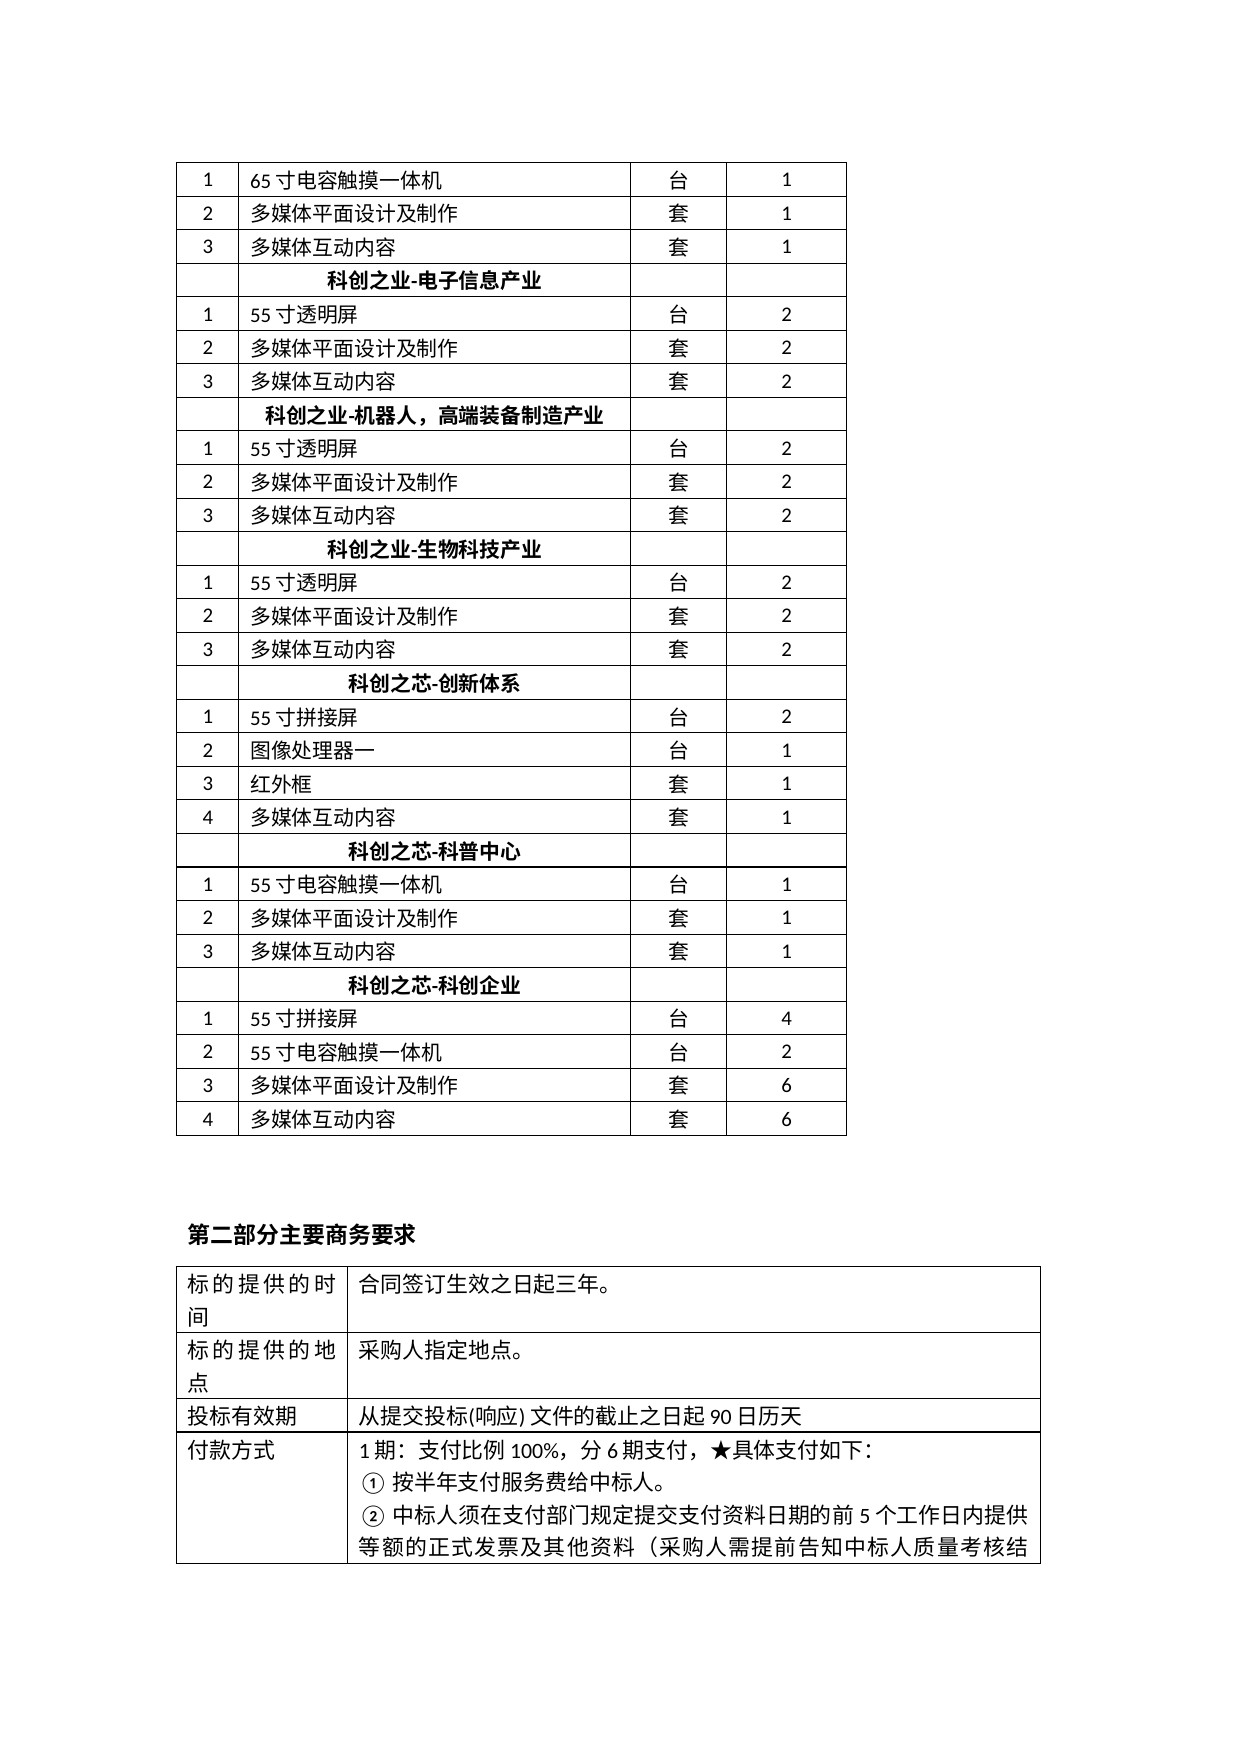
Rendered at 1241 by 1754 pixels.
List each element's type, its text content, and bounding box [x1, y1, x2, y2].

table_cell 1 [727, 935, 846, 967]
table_cell 套 [631, 633, 726, 665]
table_cell 台 [631, 1035, 726, 1068]
table_cell 2 [727, 700, 846, 732]
table_cell 台 [631, 297, 726, 330]
table_cell 1 [727, 230, 846, 263]
table_cell 1 [727, 733, 846, 766]
table_cell 1 [177, 297, 238, 330]
table_cell 套 [631, 331, 726, 363]
table_cell 55寸拼接屏 [239, 1002, 630, 1034]
table_cell 2 [177, 465, 238, 497]
table_cell 55寸电容触摸一体机 [239, 1035, 630, 1068]
table_cell 1 [177, 431, 238, 464]
table_cell 台 [631, 700, 726, 732]
table_cell 采购人指定地点。 [348, 1333, 1040, 1398]
table_cell 台 [631, 566, 726, 598]
table_cell 3 [177, 499, 238, 531]
table_cell 3 [177, 364, 238, 397]
table_cell 3 [177, 633, 238, 665]
table_cell 多媒体互动内容 [239, 499, 630, 531]
table_cell [631, 532, 726, 564]
table_cell 多媒体平面设计及制作 [239, 599, 630, 632]
table_cell 2 [177, 197, 238, 229]
table_cell 2 [727, 465, 846, 497]
table_cell 套 [631, 767, 726, 799]
table_cell 多媒体互动内容 [239, 800, 630, 833]
table_cell 台 [631, 733, 726, 766]
table_cell 套 [631, 1069, 726, 1101]
table_cell [727, 532, 846, 564]
table_cell 多媒体互动内容 [239, 935, 630, 967]
table_cell 1 [177, 1002, 238, 1034]
table_cell 55寸透明屏 [239, 566, 630, 598]
table_cell 台 [631, 431, 726, 464]
table_cell [177, 264, 238, 296]
table_cell 付款方式 [177, 1433, 347, 1562]
table_cell 台 [631, 868, 726, 900]
table_cell 1 [727, 163, 846, 196]
table_cell 1 [177, 700, 238, 732]
table_cell 2 [177, 331, 238, 363]
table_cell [348, 1433, 1040, 1562]
table_cell 套 [631, 499, 726, 531]
table_cell [727, 666, 846, 699]
table_cell 多媒体平面设计及制作 [239, 197, 630, 229]
table_cell 台 [631, 1002, 726, 1034]
table_cell 4 [177, 1102, 238, 1135]
table_cell 科创之业-生物科技产业 [239, 532, 630, 564]
table_cell 多媒体互动内容 [239, 633, 630, 665]
table_cell [631, 264, 726, 296]
table_cell 2 [727, 364, 846, 397]
table_cell 套 [631, 364, 726, 397]
table_cell [631, 666, 726, 699]
table_cell 1 [727, 868, 846, 900]
table_cell 红外框 [239, 767, 630, 799]
table_cell 从提交投标(响应) 文件的截止之日起90日历天 [348, 1399, 1040, 1431]
table_cell 1 [727, 901, 846, 933]
table_cell [631, 834, 726, 866]
table_cell 2 [727, 633, 846, 665]
table_cell [727, 264, 846, 296]
table_cell 2 [727, 499, 846, 531]
table_cell 1 [177, 868, 238, 900]
table_cell 2 [177, 901, 238, 933]
table_cell 科创之芯-创新体系 [239, 666, 630, 699]
table_cell 2 [177, 1035, 238, 1068]
table_cell 多媒体平面设计及制作 [239, 901, 630, 933]
table_cell [727, 398, 846, 430]
table_cell 6 [727, 1069, 846, 1101]
table_cell 55寸电容触摸一体机 [239, 868, 630, 900]
text 第二部分主要商务要求 [187, 1201, 1053, 1266]
table_cell 2 [727, 431, 846, 464]
table_cell 多媒体互动内容 [239, 364, 630, 397]
table_cell 3 [177, 230, 238, 263]
table_cell 套 [631, 465, 726, 497]
table_cell 套 [631, 1102, 726, 1135]
table_cell 2 [727, 297, 846, 330]
table_cell 2 [727, 566, 846, 598]
table_cell 多媒体互动内容 [239, 1102, 630, 1135]
table_cell 3 [177, 1069, 238, 1101]
table_cell 多媒体互动内容 [239, 230, 630, 263]
table_cell 科创之芯-科普中心 [239, 834, 630, 866]
table_cell 1 [727, 767, 846, 799]
table_cell 套 [631, 599, 726, 632]
table_cell 4 [177, 800, 238, 833]
table_cell [177, 398, 238, 430]
table_cell 多媒体平面设计及制作 [239, 331, 630, 363]
table_cell 1 [727, 800, 846, 833]
table_cell [727, 834, 846, 866]
table_cell [727, 968, 846, 1001]
table_cell 2 [727, 599, 846, 632]
table_cell 2 [727, 331, 846, 363]
table_cell 55寸透明屏 [239, 431, 630, 464]
table_cell [177, 834, 238, 866]
table_cell 多媒体平面设计及制作 [239, 1069, 630, 1101]
table_cell 4 [727, 1002, 846, 1034]
table_cell 标的提供的地点 [177, 1333, 347, 1398]
table_cell [177, 532, 238, 564]
table_cell 多媒体平面设计及制作 [239, 465, 630, 497]
table_cell 2 [727, 1035, 846, 1068]
table_cell 图像处理器一 [239, 733, 630, 766]
table_cell 投标有效期 [177, 1399, 347, 1431]
table_cell [631, 398, 726, 430]
table_cell 1 [727, 197, 846, 229]
table_cell 套 [631, 230, 726, 263]
table_cell 65寸电容触摸一体机 [239, 163, 630, 196]
table_header 合同签订生效之日起三年。 [348, 1267, 1040, 1332]
table_cell 55寸拼接屏 [239, 700, 630, 732]
table_cell 3 [177, 767, 238, 799]
table_cell 套 [631, 197, 726, 229]
table_cell 55寸透明屏 [239, 297, 630, 330]
table_cell [177, 968, 238, 1001]
table_cell 1 [177, 566, 238, 598]
table_cell 2 [177, 733, 238, 766]
table_header 标的提供的时间 [177, 1267, 347, 1332]
table_cell 套 [631, 800, 726, 833]
table_cell 科创之业-电子信息产业 [239, 264, 630, 296]
table_cell [631, 968, 726, 1001]
table_cell 3 [177, 935, 238, 967]
table_cell 2 [177, 599, 238, 632]
table_cell 科创之业-机器人，高端装备制造产业 [239, 398, 630, 430]
table_cell 套 [631, 935, 726, 967]
table_cell 套 [631, 901, 726, 933]
table_cell 台 [631, 163, 726, 196]
table_cell 科创之芯-科创企业 [239, 968, 630, 1001]
table_cell 6 [727, 1102, 846, 1135]
table_cell [177, 666, 238, 699]
table_cell 1 [177, 163, 238, 196]
